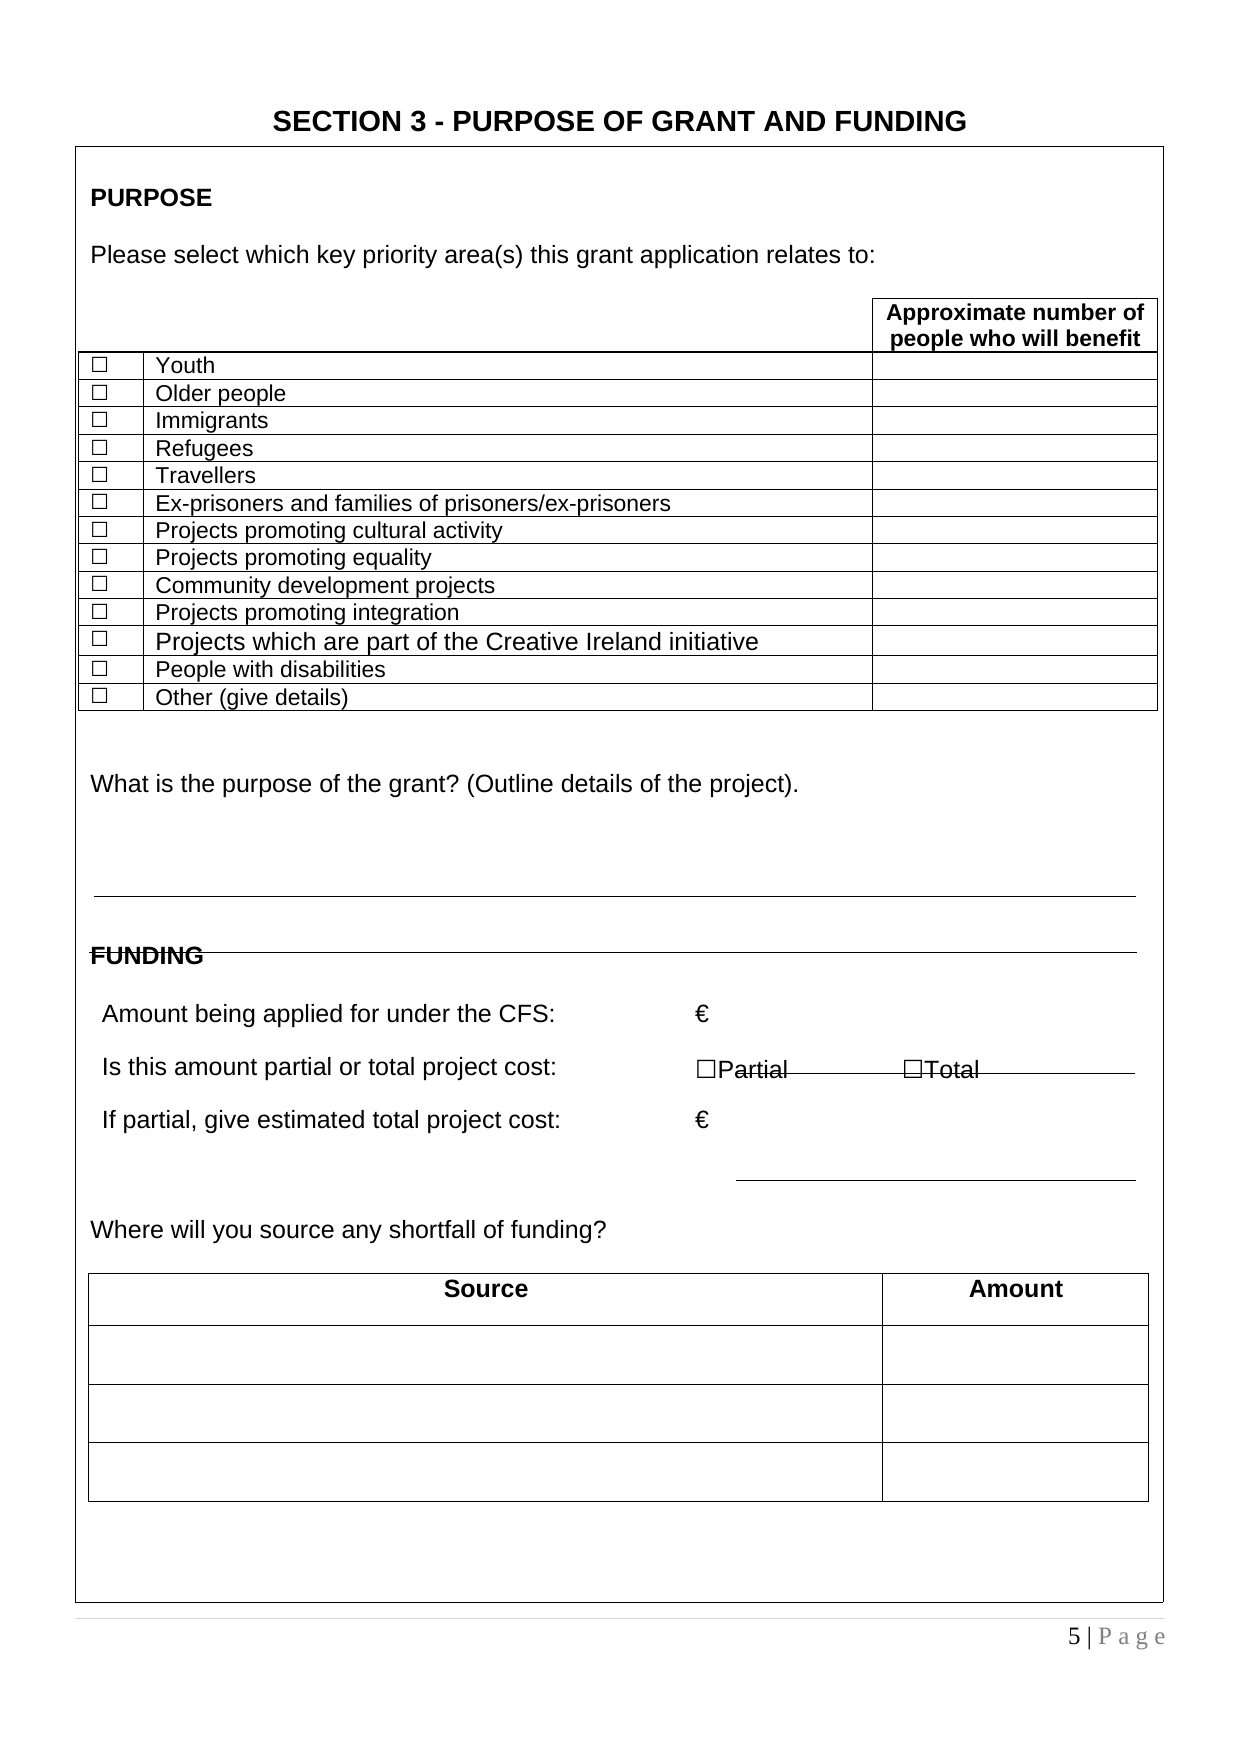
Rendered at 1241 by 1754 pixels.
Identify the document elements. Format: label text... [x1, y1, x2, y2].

text SECTION 3 - PURPOSE OF GRANT AND FUNDING [75, 104, 1165, 137]
